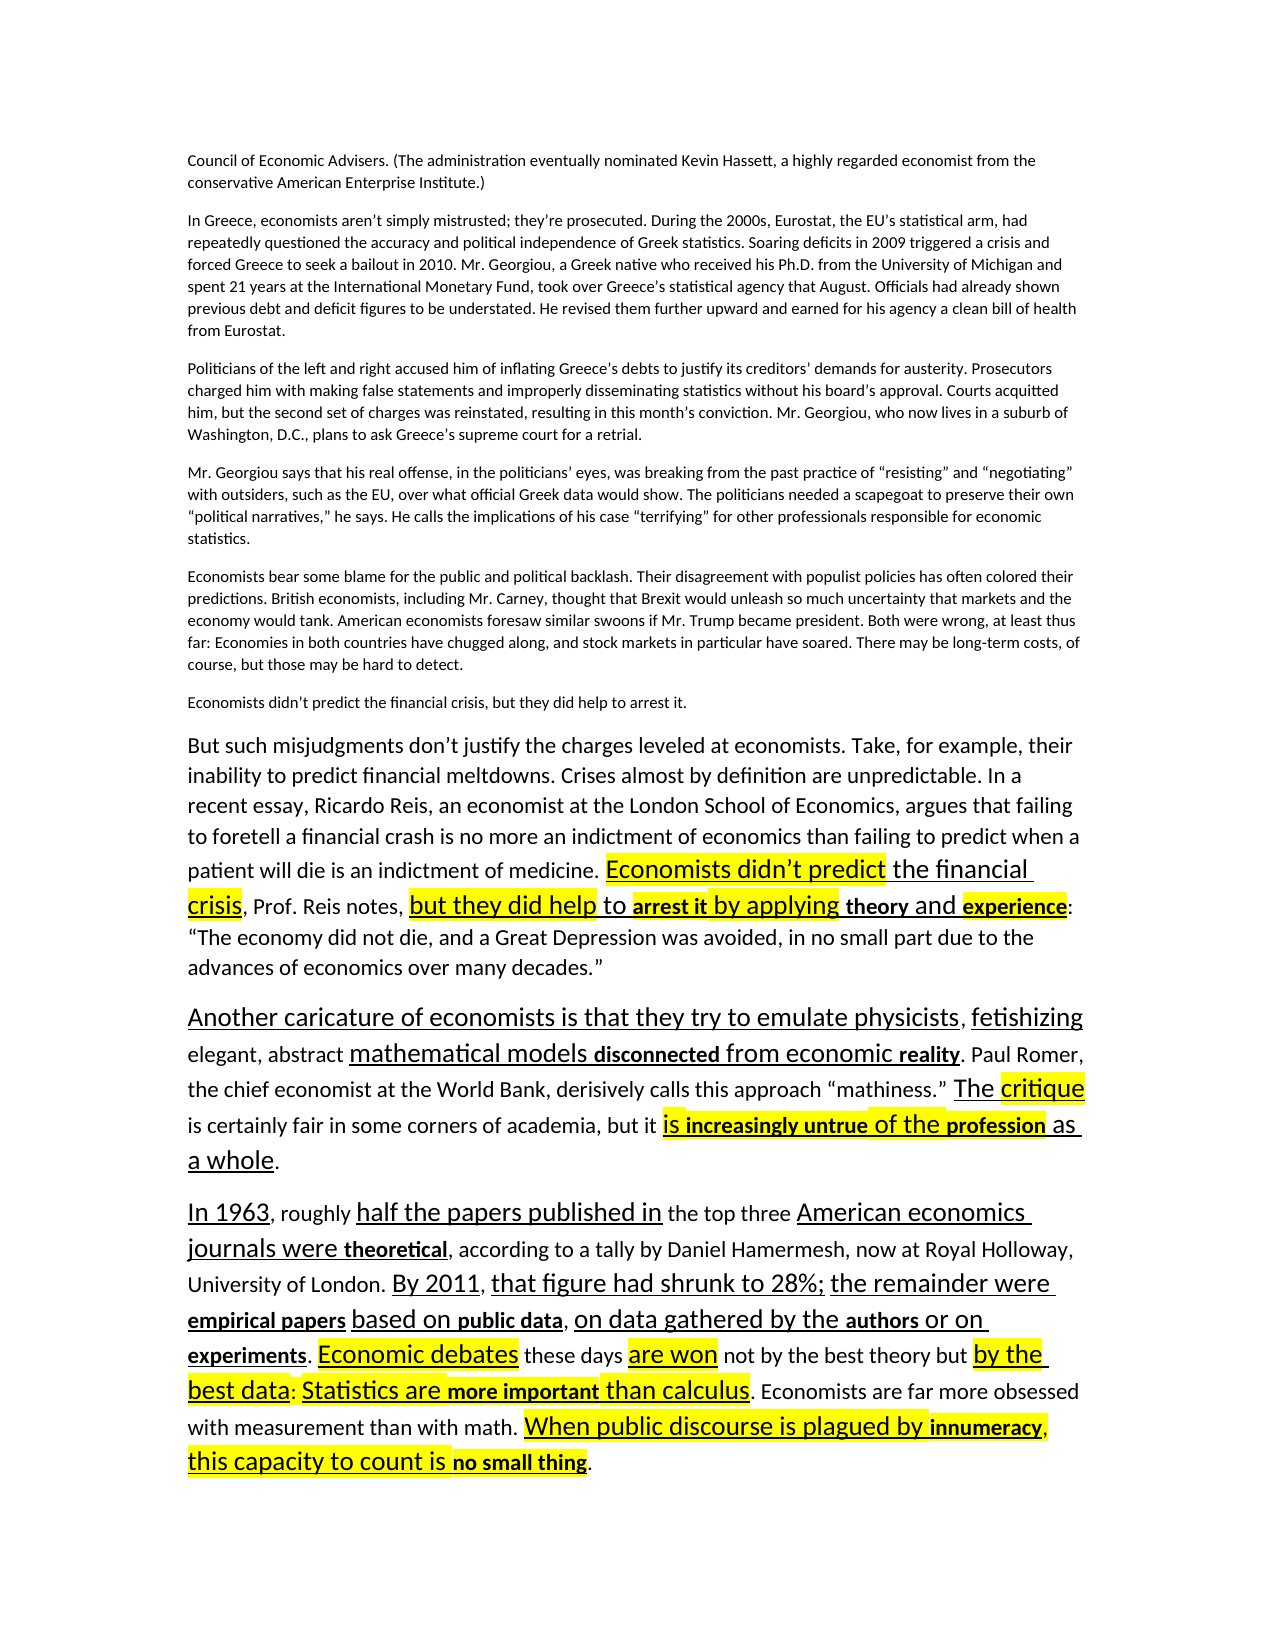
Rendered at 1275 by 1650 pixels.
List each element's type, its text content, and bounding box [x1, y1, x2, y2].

text Mr. Georgiou says that his real offense, in the politicians’ eyes, was breaking from the past practice of “resisting” and “negotiating” with outsiders, such as the EU, over what official Greek data would show. The politicians needed a scapegoat to preserve their own “political narratives,” he says. He calls the implications of his case “terrifying” for other professionals responsible for economic statistics. [187, 462, 1087, 548]
text Politicians of the left and right accused him of inflating Greece’s debts to justify its creditors’ demands for austerity. Prosecutors charged him with making false statements and improperly disseminating statistics without his board’s approval. Courts acquitted him, but the second set of charges was reinstated, resulting in this month’s conviction. Mr. Georgiou, who now lives in a suburb of Washington, D.C., plans to ask Greece’s supreme court for a retrial. [187, 358, 1087, 444]
text In 1963, roughly half the papers published in the top three American economics journals were theoretical, according to a tally by Daniel Hamermesh, now at Royal Holloway, University of London. By 2011, that figure had shrunk to 28%; the remainder were empirical papers based on public data, on data gathered by the authors or on experiments. Economic debates these days are won not by the best theory but by the best data: Statistics are more important than calculus. Economists are far more obsessed with measurement than with math. When public discourse is plagued by innumeracy, this capacity to count is no small thing. [187, 1195, 1087, 1478]
text Economists didn’t predict the financial crisis, but they did help to arrest it. [187, 693, 1087, 713]
text Another caricature of economists is that they try to emulate physicists, fetishizing elegant, abstract mathematical models disconnected from economic reality. Paul Romer, the chief economist at the World Bank, derisively calls this approach “mathiness.” The critique is certainly fair in some corners of academia, but it is increasingly untrue of the profession as a whole. [187, 1000, 1087, 1176]
text But such misjudgments don’t justify the charges leveled at economists. Take, for example, their inability to predict financial meltdowns. Crises almost by definition are unpredictable. In a recent essay, Ricardo Reis, an economist at the London School of Economics, argues that failing to foretell a financial crash is no more an indictment of economics than failing to predict when a patient will die is an indictment of medicine. Economists didn’t predict the financial crisis, Prof. Reis notes, but they did help to arrest it by applying theory and experience: “The economy did not die, and a Great Depression was avoided, in no small part due to the advances of economics over many decades.” [187, 731, 1087, 982]
text In Greece, economists aren’t simply mistrusted; they’re prosecuted. During the 2000s, Eurostat, the EU’s statistical arm, had repeatedly questioned the accuracy and political independence of Greek statistics. Soaring deficits in 2009 triggered a crisis and forced Greece to seek a bailout in 2010. Mr. Georgiou, a Greek native who received his Ph.D. from the University of Michigan and spent 21 years at the International Monetary Fund, took over Greece’s statistical agency that August. Officials had already shown previous debt and deficit figures to be understated. He revised them further upward and earned for his agency a clean bill of health from Eurostat. [187, 210, 1087, 340]
text Economists bear some blame for the public and political backlash. Their disagreement with populist policies has often colored their predictions. British economists, including Mr. Carney, thought that Brexit would unleash so much uncertainty that markets and the economy would tank. American economists foresaw similar swoons if Mr. Trump became president. Both were wrong, at least thus far: Economies in both countries have chugged along, and stock markets in particular have soared. There may be long-term costs, of course, but those may be hard to detect. [187, 567, 1087, 674]
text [187, 150, 1087, 192]
